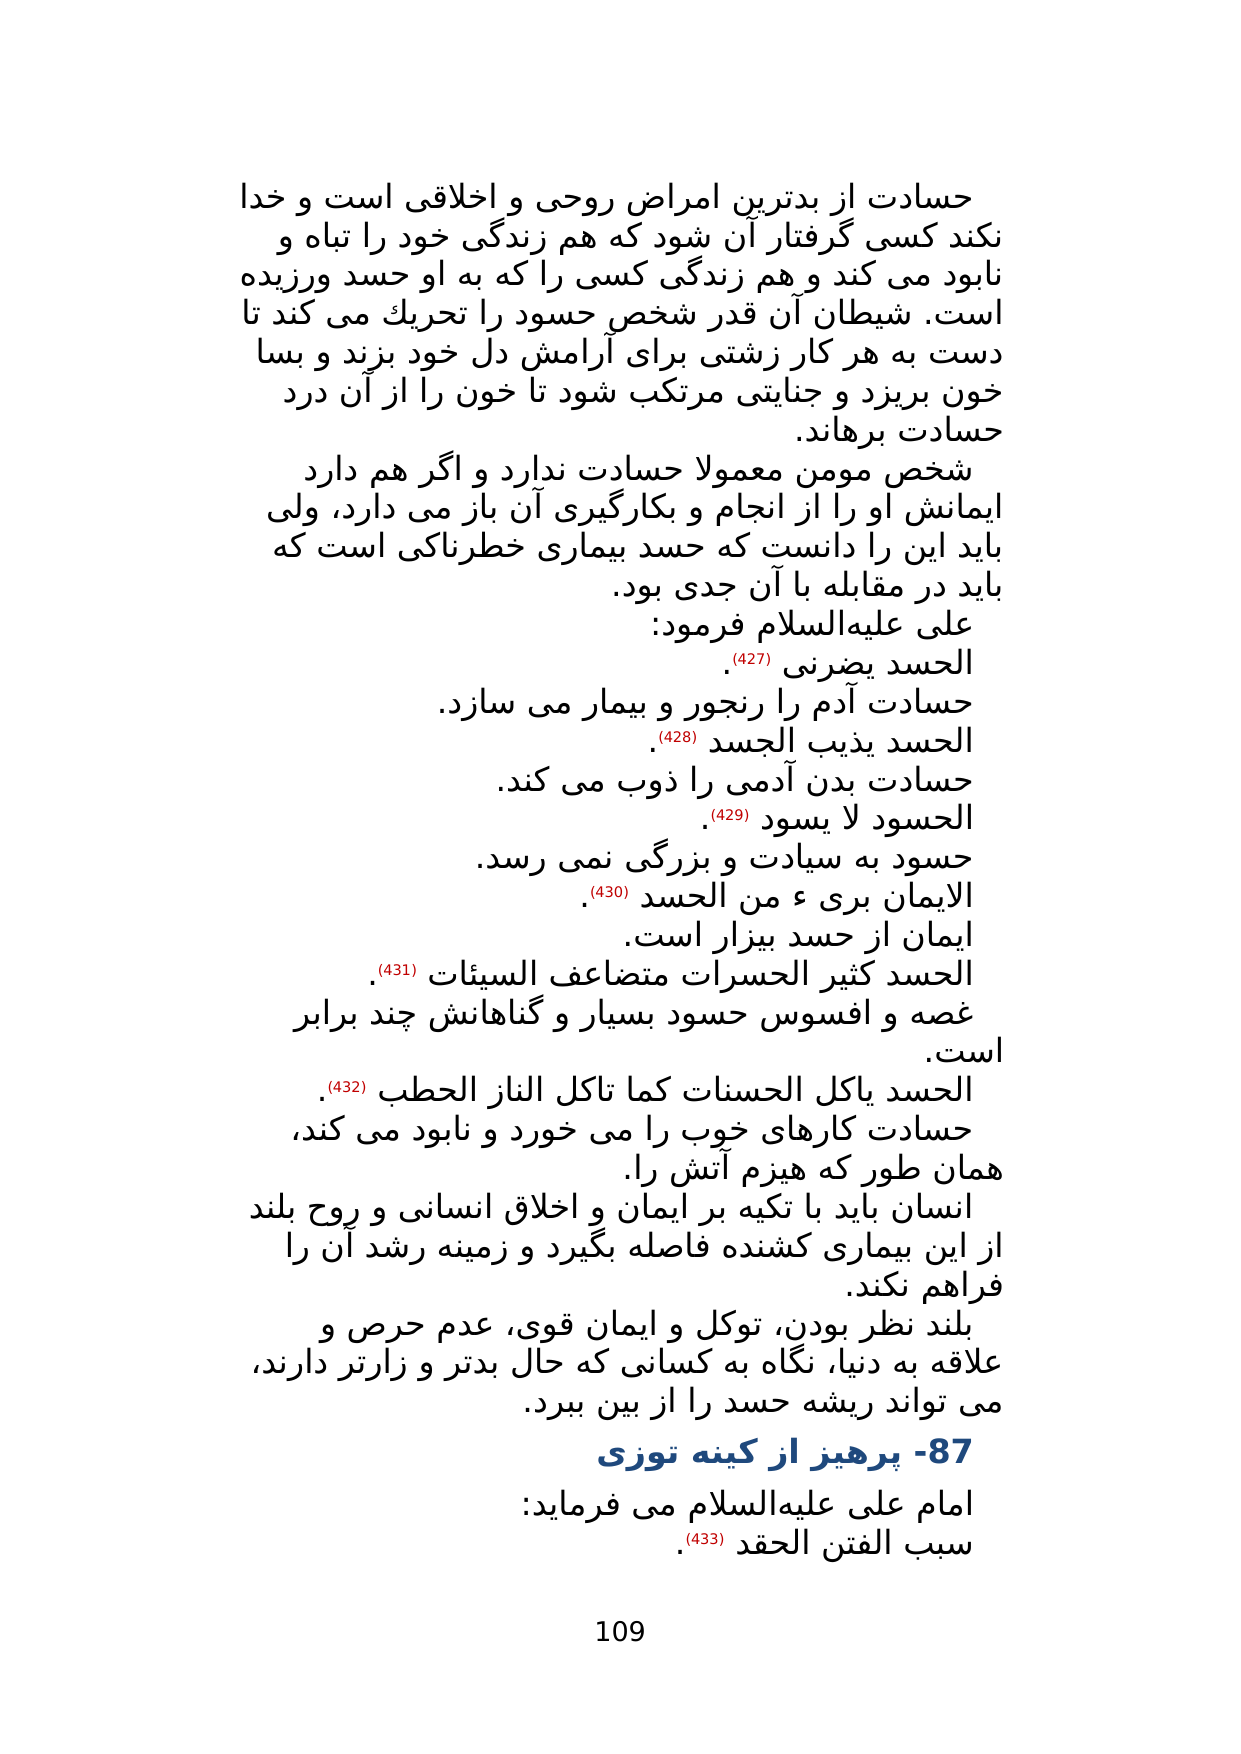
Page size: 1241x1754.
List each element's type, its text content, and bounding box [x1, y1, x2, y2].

text الايمان برى ء من الحسد (430). [236, 877, 1004, 915]
text حسادت آدم را رنجور و بيمار مى سازد. [236, 682, 1004, 721]
text الحسد يذيب الجسد (428). [236, 721, 1004, 760]
text الحسد يضرنى (427). [236, 643, 1004, 682]
text حسادت از بدترين امراض روحى و اخلاقى است و خدا نكند كسى گرفتار آن شود كه هم زندگى خود را تباه و نابود مى كند و هم زندگى كسى را كه به او حسد ورزيده است. شيطان آن قدر شخص حسود را تحريك مى كند تا دست به هر كار زشتى براى آرامش دل خود بزند و بسا خون بريزد و جنايتى مرتكب شود تا خون را از آن درد حسادت برهاند. [236, 177, 1004, 449]
text حسادت بدن آدمى را ذوب مى كند. [236, 760, 1004, 799]
text حسود به سيادت و بزرگى نمى رسد. [236, 838, 1004, 877]
text الحسد ياكل الحسنات كما تاكل الناز الحطب (432). [236, 1071, 1004, 1110]
text سبب الفتن الحقد (433). [236, 1523, 1004, 1562]
text انسان بايد با تكيه بر ايمان و اخلاق انسانى و روح بلند از اين بيمارى كشنده فاصله بگيرد و زمينه رشد آن را فراهم نكند. [236, 1187, 1004, 1304]
text بلند نظر بودن، توكل و ايمان قوى، عدم حرص و علاقه به دنيا، نگاه به كسانى كه حال بدتر و زارتر دارند، مى تواند ريشه حسد را از بين ببرد. [236, 1304, 1004, 1421]
text حسادت كارهاى خوب را مى خورد و نابود مى كند، همان طور كه هيزم آتش را. [236, 1110, 1004, 1187]
subtitle 87- پرهيز از كينه توزى [236, 1433, 1004, 1472]
text امام على عليه‌السلام مى فرمايد: [236, 1484, 1004, 1523]
text الحسد كثير الحسرات متضاعف السيئات (431). [236, 954, 1004, 993]
text شخص مومن معمولا حسادت ندارد و اگر هم دارد ايمانش او را از انجام و بكارگيرى آن باز مى دارد، ولى بايد اين را دانست كه حسد بيمارى خطرناكى است كه بايد در مقابله با آن جدى بود. [236, 449, 1004, 604]
text على عليه‌السلام فرمود: [236, 604, 1004, 643]
text غصه و افسوس حسود بسيار و گناهانش چند برابر است. [236, 993, 1004, 1071]
text الحسود لا يسود (429). [236, 799, 1004, 838]
text ايمان از حسد بيزار است. [236, 915, 1004, 954]
